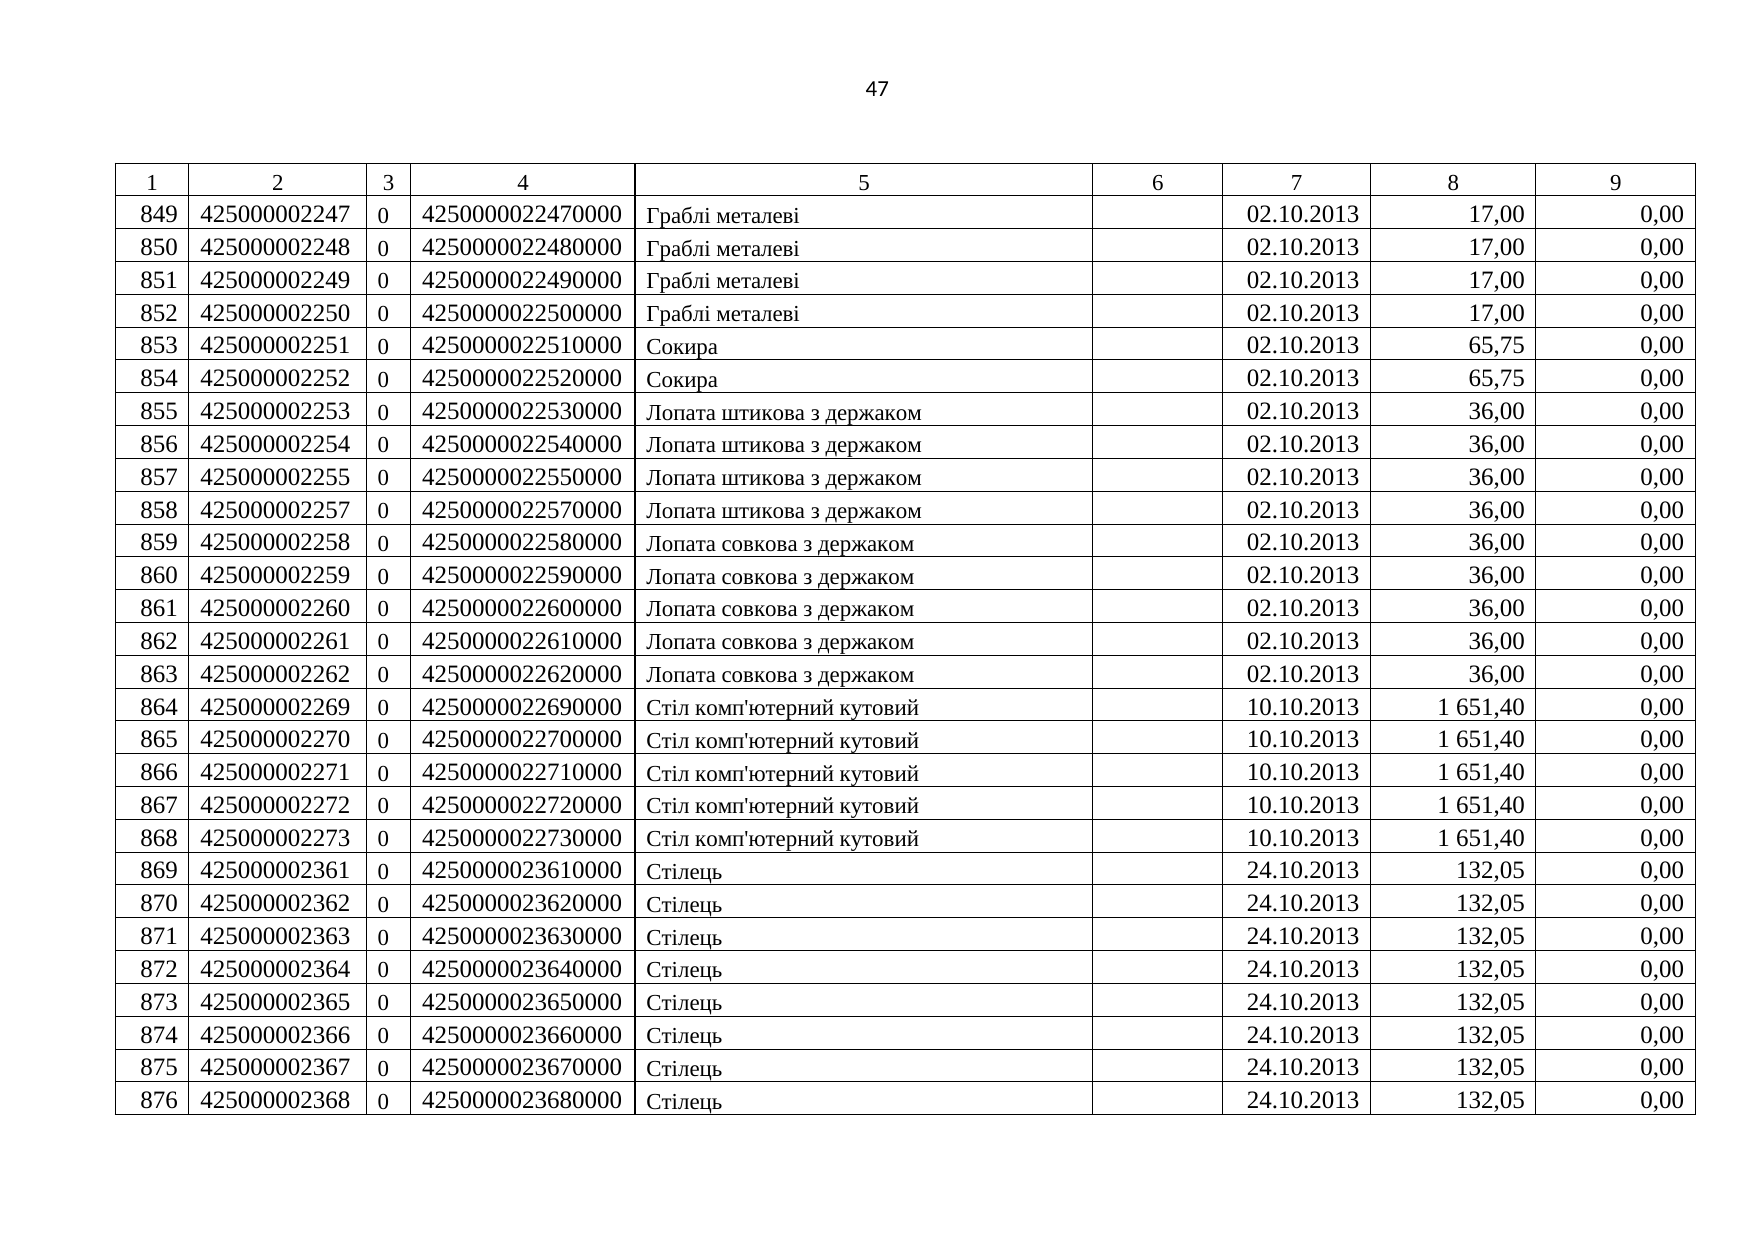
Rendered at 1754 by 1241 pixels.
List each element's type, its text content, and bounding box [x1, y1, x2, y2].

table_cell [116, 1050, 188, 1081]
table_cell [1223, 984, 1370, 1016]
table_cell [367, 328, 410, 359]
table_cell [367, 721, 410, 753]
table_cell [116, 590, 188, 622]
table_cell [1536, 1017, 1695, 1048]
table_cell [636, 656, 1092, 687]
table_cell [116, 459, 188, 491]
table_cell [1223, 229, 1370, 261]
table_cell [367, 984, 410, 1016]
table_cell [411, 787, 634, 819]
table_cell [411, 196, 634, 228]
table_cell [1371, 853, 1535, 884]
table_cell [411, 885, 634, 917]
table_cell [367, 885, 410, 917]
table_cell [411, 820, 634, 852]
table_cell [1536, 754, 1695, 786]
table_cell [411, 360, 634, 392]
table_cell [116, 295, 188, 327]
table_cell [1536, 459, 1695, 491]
table_header 9 [1536, 164, 1695, 195]
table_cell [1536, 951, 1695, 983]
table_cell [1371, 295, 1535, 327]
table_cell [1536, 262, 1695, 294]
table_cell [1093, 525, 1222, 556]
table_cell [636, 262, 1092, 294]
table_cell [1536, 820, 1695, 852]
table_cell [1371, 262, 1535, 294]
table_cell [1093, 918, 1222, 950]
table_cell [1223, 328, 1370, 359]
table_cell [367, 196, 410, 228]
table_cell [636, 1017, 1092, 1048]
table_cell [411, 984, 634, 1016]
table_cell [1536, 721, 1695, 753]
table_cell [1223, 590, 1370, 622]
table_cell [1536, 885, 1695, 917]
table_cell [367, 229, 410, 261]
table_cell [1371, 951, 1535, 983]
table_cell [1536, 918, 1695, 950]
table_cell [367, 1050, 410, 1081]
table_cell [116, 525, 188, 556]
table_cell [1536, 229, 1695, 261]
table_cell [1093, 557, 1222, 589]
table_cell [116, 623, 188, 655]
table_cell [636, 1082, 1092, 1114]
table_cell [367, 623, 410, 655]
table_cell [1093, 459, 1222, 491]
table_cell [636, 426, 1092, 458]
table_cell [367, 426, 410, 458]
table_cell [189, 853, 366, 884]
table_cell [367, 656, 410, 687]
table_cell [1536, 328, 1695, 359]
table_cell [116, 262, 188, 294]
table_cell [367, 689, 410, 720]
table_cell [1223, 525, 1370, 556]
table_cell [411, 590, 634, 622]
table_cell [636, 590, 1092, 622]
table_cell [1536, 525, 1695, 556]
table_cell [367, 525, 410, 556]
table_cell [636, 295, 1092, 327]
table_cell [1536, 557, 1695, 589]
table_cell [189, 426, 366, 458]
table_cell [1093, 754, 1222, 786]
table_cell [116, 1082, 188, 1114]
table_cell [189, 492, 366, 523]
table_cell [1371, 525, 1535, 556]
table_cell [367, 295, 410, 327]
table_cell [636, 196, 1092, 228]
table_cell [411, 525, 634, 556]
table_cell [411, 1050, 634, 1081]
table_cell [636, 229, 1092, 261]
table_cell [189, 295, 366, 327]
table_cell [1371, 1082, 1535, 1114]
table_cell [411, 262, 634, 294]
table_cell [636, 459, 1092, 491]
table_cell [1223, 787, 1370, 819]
table_header 4 [411, 164, 634, 195]
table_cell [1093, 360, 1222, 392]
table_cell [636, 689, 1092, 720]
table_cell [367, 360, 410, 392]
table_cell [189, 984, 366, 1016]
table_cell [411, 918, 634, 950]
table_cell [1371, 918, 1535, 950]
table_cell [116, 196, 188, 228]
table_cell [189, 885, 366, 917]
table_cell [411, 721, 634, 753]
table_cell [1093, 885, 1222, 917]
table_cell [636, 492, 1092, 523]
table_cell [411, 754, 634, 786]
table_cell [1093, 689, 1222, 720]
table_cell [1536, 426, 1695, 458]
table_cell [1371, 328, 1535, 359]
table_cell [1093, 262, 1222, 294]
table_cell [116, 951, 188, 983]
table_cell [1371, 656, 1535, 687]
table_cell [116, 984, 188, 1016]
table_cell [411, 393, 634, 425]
table_header 8 [1371, 164, 1535, 195]
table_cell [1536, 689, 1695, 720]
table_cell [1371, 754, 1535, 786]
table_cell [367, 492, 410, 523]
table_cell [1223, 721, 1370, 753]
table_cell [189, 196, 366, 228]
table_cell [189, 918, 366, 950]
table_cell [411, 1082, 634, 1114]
table_header 6 [1093, 164, 1222, 195]
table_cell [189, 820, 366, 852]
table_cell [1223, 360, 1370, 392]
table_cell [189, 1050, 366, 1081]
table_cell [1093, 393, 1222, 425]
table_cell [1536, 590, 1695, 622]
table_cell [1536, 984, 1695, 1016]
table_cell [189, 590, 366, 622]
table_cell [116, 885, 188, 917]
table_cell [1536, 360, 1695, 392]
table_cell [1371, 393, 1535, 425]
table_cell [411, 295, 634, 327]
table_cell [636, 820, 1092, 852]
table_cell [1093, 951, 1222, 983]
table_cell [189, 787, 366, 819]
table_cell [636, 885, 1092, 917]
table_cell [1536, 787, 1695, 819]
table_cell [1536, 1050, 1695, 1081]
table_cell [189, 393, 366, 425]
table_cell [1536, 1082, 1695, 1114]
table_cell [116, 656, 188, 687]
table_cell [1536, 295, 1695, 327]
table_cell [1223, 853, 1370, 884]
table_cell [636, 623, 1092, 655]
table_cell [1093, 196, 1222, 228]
table_header 1 [116, 164, 188, 195]
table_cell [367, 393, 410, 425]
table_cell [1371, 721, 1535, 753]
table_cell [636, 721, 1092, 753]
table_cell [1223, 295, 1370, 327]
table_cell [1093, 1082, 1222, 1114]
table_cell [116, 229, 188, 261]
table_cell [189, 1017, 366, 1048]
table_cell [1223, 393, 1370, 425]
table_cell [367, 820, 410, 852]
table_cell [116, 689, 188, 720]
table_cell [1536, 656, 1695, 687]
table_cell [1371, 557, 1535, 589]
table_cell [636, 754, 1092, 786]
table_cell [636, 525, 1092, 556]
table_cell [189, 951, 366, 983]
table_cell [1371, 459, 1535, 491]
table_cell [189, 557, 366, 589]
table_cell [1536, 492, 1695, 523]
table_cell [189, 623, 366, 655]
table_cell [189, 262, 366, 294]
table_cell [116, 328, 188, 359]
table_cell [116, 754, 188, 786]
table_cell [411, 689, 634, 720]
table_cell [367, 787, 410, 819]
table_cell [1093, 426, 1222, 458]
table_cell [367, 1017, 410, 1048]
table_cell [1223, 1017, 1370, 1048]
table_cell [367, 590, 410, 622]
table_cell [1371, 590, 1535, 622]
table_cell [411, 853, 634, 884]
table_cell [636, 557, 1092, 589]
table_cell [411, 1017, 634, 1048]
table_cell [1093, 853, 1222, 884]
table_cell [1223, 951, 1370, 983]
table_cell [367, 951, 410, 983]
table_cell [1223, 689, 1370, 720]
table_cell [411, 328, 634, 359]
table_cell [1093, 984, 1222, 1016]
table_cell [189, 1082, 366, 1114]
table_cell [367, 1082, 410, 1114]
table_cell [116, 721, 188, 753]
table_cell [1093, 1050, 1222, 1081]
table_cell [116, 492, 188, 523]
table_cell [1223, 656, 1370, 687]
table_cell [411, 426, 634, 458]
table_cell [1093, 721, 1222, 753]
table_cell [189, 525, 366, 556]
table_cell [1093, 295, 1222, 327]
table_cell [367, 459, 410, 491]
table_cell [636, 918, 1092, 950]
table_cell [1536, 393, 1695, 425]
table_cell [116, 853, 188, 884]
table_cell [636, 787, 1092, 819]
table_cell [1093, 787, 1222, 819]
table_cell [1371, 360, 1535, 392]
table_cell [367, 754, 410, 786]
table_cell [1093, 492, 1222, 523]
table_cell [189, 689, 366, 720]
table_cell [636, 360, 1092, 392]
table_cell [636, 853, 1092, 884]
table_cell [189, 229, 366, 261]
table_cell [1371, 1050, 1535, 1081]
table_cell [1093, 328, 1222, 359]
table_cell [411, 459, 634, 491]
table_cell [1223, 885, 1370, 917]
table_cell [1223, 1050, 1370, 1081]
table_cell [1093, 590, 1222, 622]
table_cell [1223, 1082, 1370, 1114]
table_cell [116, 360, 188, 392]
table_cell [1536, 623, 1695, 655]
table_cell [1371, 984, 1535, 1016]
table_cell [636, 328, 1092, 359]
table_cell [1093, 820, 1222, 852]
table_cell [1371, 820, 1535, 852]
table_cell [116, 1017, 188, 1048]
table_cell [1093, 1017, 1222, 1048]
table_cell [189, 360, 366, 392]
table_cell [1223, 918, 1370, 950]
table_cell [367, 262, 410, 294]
table_header 3 [367, 164, 410, 195]
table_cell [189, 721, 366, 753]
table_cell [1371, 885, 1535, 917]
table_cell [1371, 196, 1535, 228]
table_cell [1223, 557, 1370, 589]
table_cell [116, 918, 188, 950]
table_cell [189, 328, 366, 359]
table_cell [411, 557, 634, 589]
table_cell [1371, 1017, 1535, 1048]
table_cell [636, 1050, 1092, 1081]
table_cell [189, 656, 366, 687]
table_header 5 [636, 164, 1092, 195]
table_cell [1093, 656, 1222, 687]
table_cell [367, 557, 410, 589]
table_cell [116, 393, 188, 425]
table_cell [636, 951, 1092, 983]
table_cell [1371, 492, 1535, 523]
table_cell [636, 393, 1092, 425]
table_header 7 [1223, 164, 1370, 195]
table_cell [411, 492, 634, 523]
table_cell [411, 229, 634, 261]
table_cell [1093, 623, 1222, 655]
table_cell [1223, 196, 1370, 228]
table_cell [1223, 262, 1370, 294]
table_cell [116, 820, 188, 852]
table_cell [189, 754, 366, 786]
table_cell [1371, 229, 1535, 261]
table_header 2 [189, 164, 366, 195]
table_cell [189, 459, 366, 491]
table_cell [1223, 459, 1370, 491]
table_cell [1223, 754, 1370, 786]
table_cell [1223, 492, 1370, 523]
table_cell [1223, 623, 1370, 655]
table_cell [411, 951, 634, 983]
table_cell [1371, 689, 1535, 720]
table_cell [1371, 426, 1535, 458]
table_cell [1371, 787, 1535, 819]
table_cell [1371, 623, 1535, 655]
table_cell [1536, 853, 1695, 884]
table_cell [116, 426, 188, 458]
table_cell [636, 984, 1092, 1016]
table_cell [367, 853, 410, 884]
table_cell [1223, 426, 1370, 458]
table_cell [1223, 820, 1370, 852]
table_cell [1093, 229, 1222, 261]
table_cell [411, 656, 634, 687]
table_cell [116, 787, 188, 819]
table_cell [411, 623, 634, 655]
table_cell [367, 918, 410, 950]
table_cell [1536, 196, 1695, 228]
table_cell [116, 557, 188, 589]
